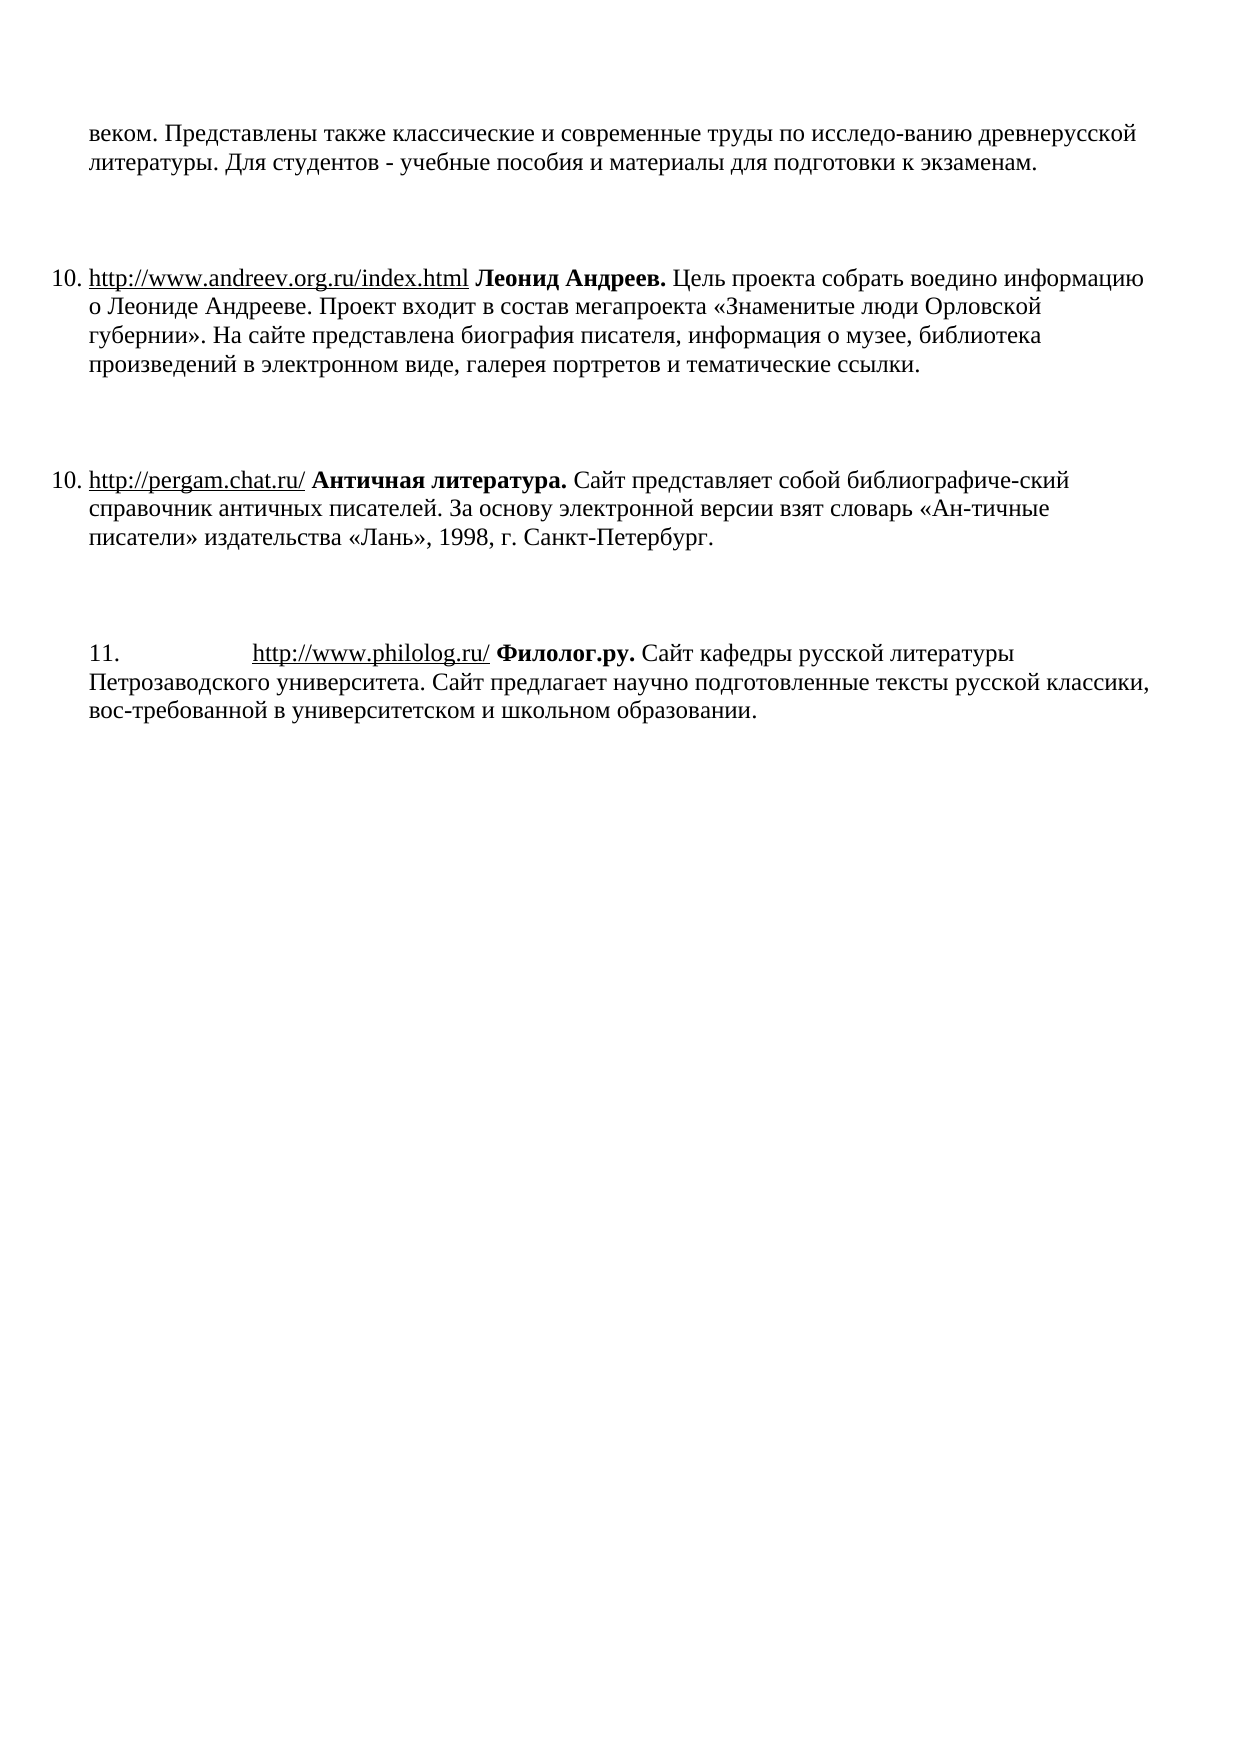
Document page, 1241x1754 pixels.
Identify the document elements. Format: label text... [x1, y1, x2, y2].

list http://www.philolog.ru/ Филолог.ру. Сайт кафедры русской литературы Петрозаводского университета. Сайт предлагает научно подготовленные тексты русской классики, вос-требованной в университетском и школьном образовании. [88, 638, 1152, 724]
list http://pergam.chat.ru/ Античная литература. Сайт представляет собой библиографиче-ский справочник античных писателей. За основу электронной версии взят словарь «Ан-тичные писатели» издательства «Лань», 1998, г. Санкт-Петербург. [51, 465, 1152, 551]
list http://www.andreev.org.ru/index.html Леонид Андреев. Цель проекта собрать воедино информацию о Леониде Андрееве. Проект входит в состав мегапроекта «Знаменитые люди Орловской губернии». На сайте представлена биография писателя, информация о музее, библиотека произведений в электронном виде, галерея портретов и тематические ссылки. [51, 263, 1152, 378]
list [51, 118, 1152, 176]
